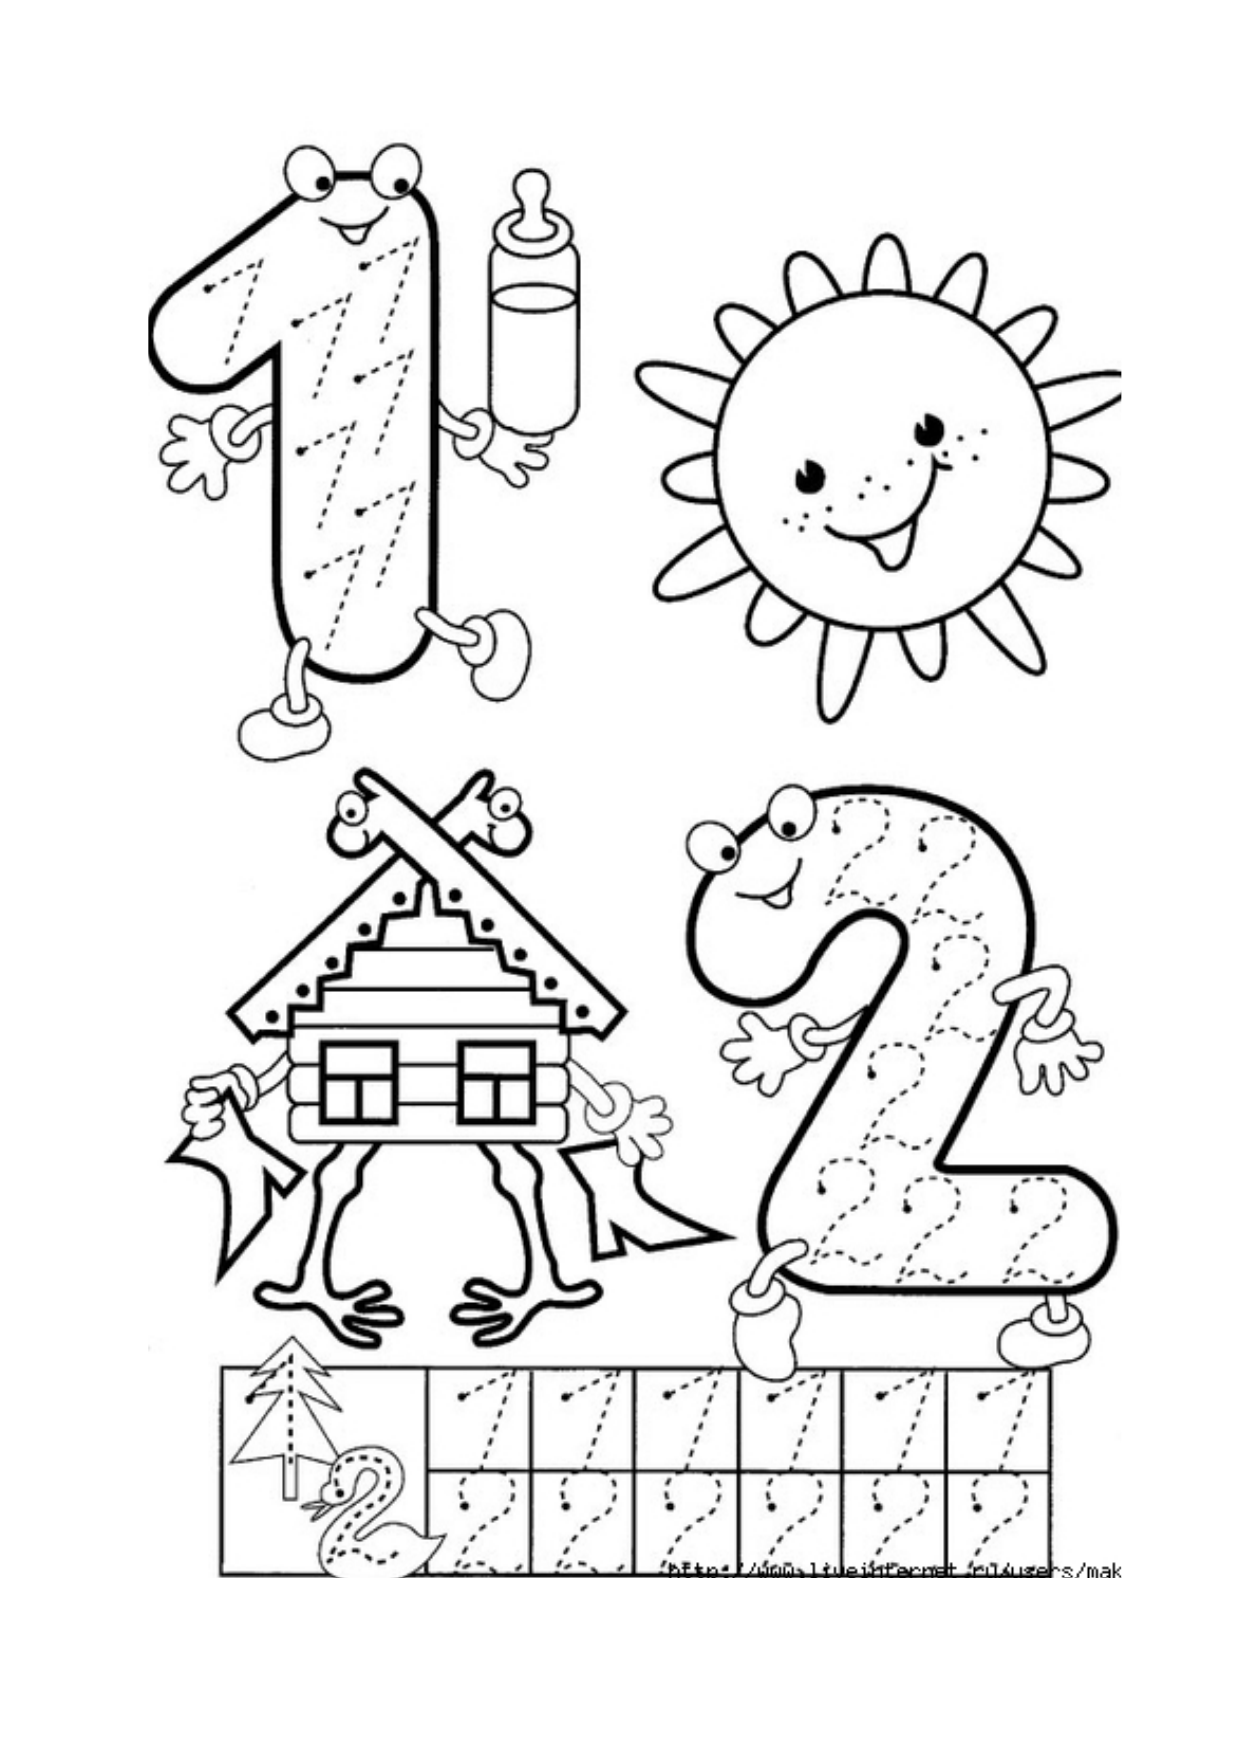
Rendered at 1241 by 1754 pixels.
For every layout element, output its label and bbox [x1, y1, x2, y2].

picture [148, 116, 1122, 1578]
